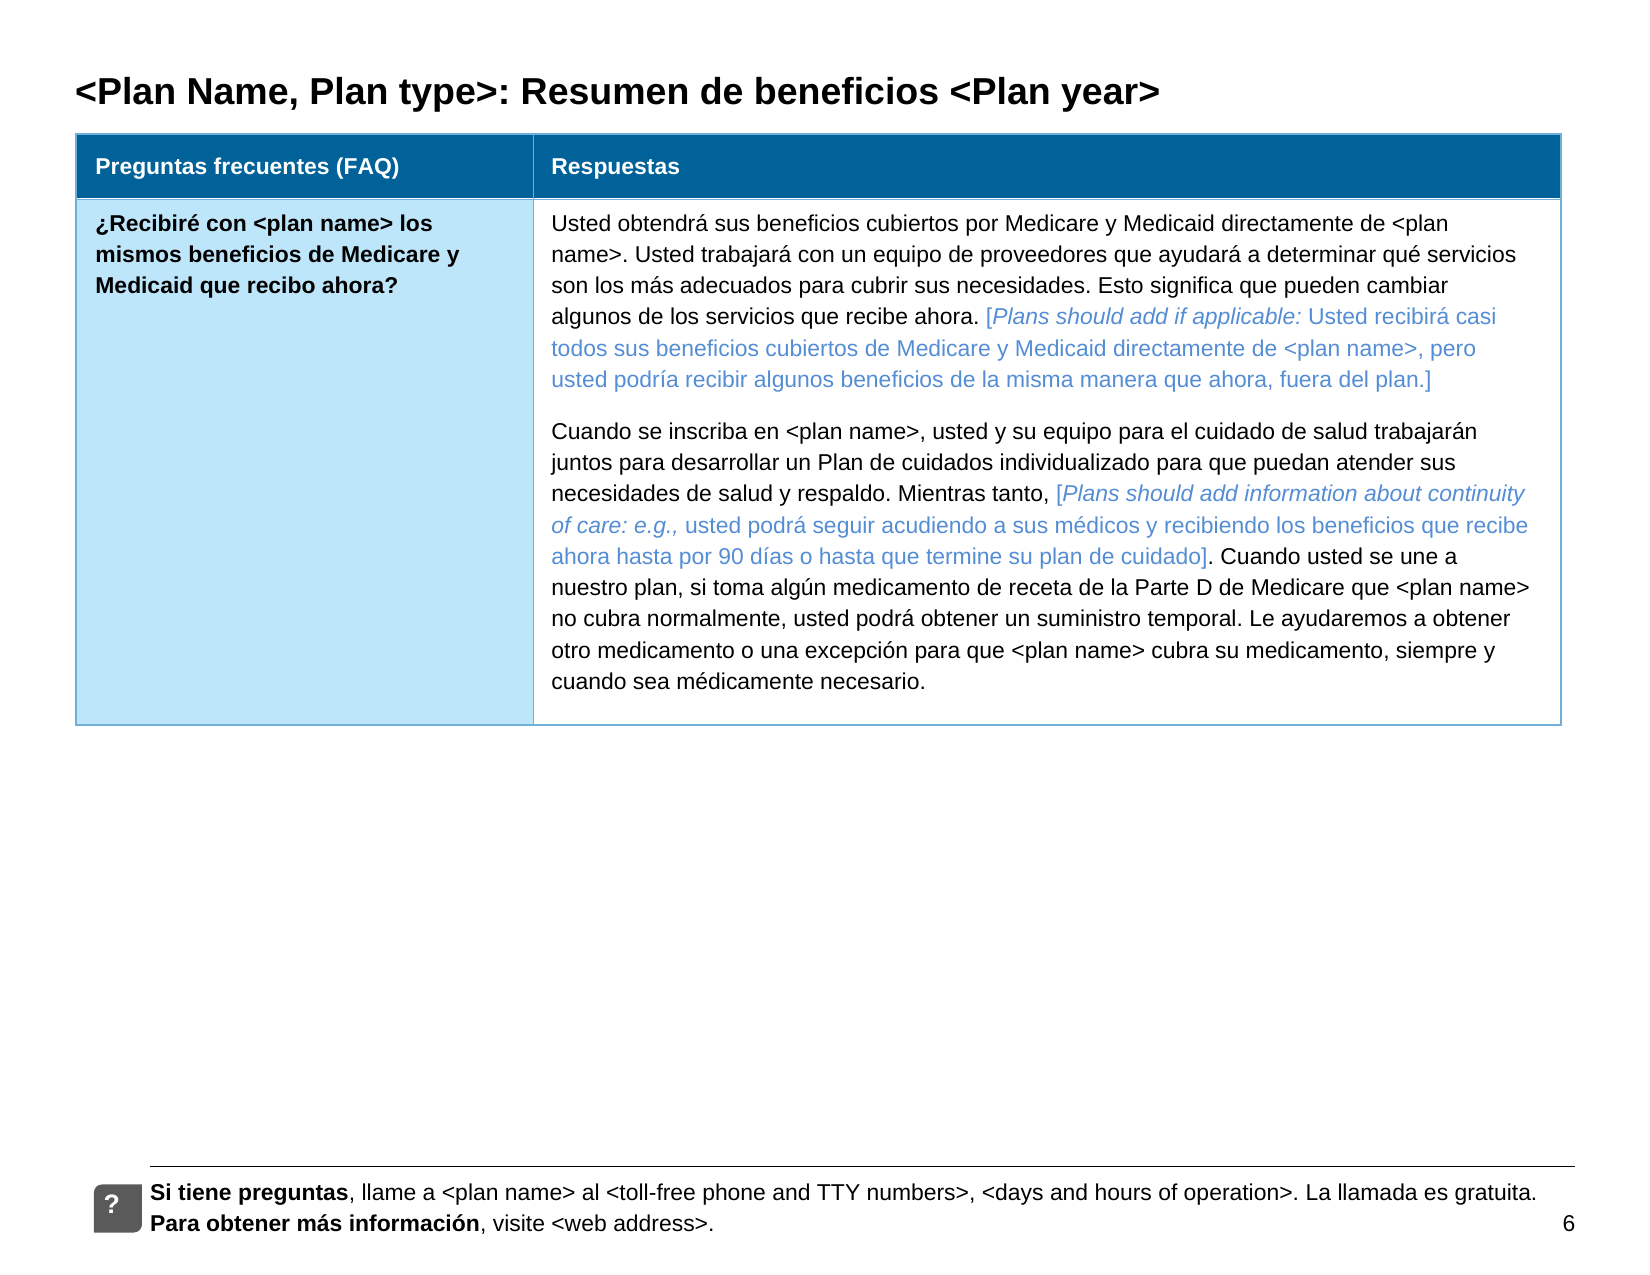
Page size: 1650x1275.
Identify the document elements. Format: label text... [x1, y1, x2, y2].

table_cell Usted obtendrá sus beneficios cubiertos por Medicare y Medicaid directamente de <plan name>. Usted trabajará con un equipo de proveedores que ayudará a determinar qué servicios son los más adecuados para cubrir sus necesidades. Esto significa que pueden cambiar algunos de los servicios que recibe ahora. [Plans should add if applicable: Usted recibirá casi todos sus beneficios cubiertos de Medicare y Medicaid directamente de <plan name>, pero usted podría recibir algunos beneficios de la misma manera que ahora, fuera del plan.] Cuando se inscriba en <plan name>, usted y su equipo para el cuidado de salud trabajarán juntos para desarrollar un Plan de cuidados individualizado para que puedan atender sus necesidades de salud y respaldo. Mientras tanto, [Plans should add information about continuity of care: e.g., usted podrá seguir acudiendo a sus médicos y recibiendo los beneficios que recibe ahora hasta por 90 días o hasta que termine su plan de cuidado]. Cuando usted se une a nuestro plan, si toma algún medicamento de receta de la Parte D de Medicare que <plan name> no cubra normalmente, usted podrá obtener un suministro temporal. Le ayudaremos a obtener otro medicamento o una excepción para que <plan name> cubra su medicamento, siempre y cuando sea médicamente necesario. [534, 200, 1560, 724]
table_header Preguntas frecuentes (FAQ) [77, 135, 533, 198]
table_cell ¿Recibiré con <plan name> los mismos beneficios de Medicare y Medicaid que recibo ahora? [77, 200, 533, 724]
table_header Respuestas [534, 135, 1560, 198]
